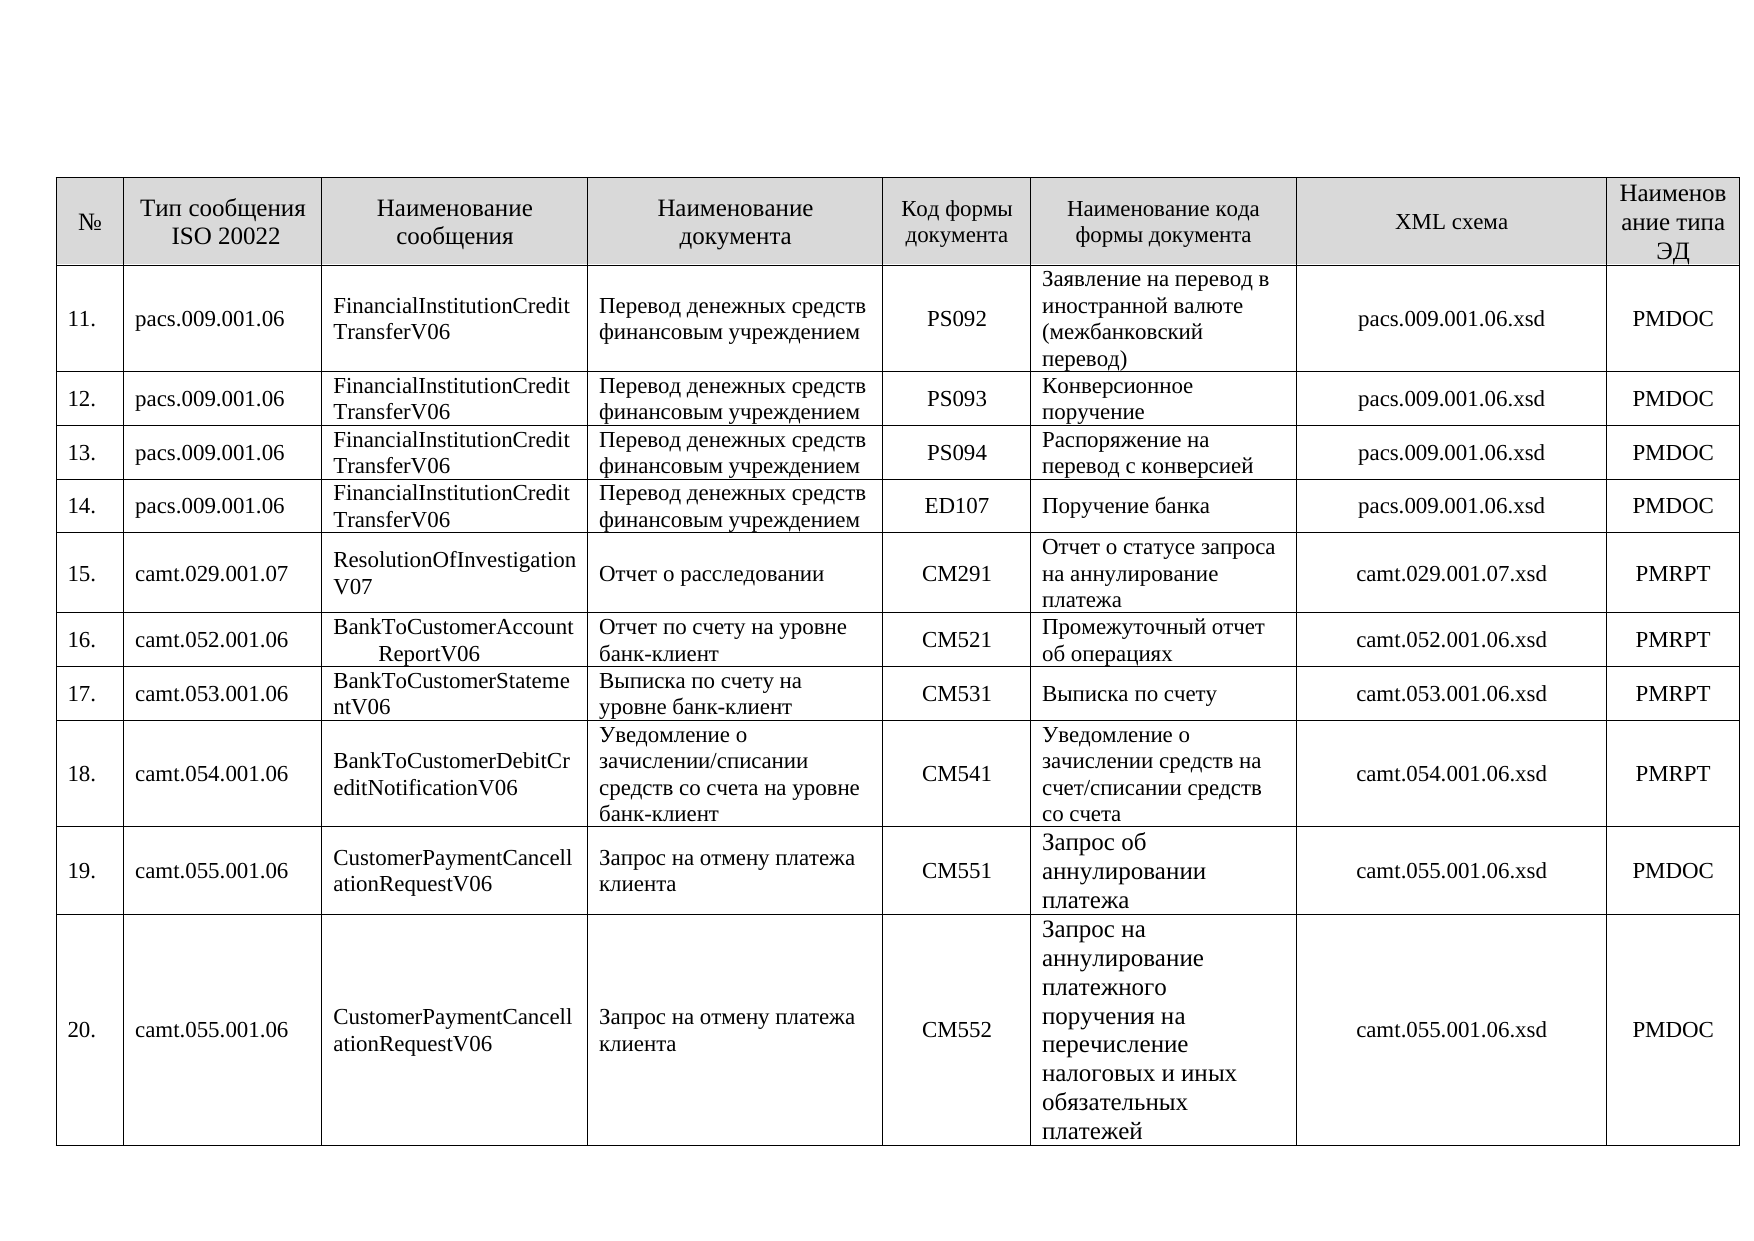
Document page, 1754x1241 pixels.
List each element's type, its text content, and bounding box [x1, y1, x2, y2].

table_cell CM552 [883, 915, 1030, 1144]
table_cell PMRPT [1607, 721, 1739, 826]
table_cell PMDOC [1607, 426, 1739, 478]
table_header Наименование документа [588, 178, 882, 264]
table_cell Запрос на аннулирование платежного поручения на перечисление налоговых и иных обязательных платежей [1031, 915, 1296, 1144]
table_cell Уведомление о зачислении/списании средств со счета на уровне банк-клиент [588, 721, 882, 826]
table_cell Распоряжение на перевод с конверсией [1031, 426, 1296, 478]
table_cell Выписка по счету на уровне банк-клиент [588, 667, 882, 720]
table_cell FinancialInstitutionCreditTransferV06 [322, 266, 587, 371]
table_cell CM521 [883, 613, 1030, 666]
table_cell Запрос на отмену платежа клиента [588, 915, 882, 1144]
table_cell CustomerPaymentCancellationRequestV06 [322, 915, 587, 1144]
table_cell FinancialInstitutionCreditTransferV06 [322, 372, 587, 425]
table_cell [57, 372, 123, 425]
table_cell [588, 266, 882, 371]
table_cell CustomerPaymentCancellationRequestV06 [322, 827, 587, 913]
table_cell [57, 480, 123, 532]
table_cell camt.055.001.06.xsd [1297, 827, 1606, 913]
table_cell CM531 [883, 667, 1030, 720]
table_cell PMDOC [1607, 827, 1739, 913]
table_cell Перевод денежных средств финансовым учреждением [588, 372, 882, 425]
table_cell Перевод денежных средств финансовым учреждением [588, 480, 882, 532]
table_cell camt.053.001.06 [124, 667, 321, 720]
table_header Наименование сообщения [322, 178, 587, 264]
table_cell PMRPT [1607, 667, 1739, 720]
table_cell Уведомление о зачислении средств на счет/списании средств со счета [1031, 721, 1296, 826]
table_cell ED107 [883, 480, 1030, 532]
table_header Код формы документа [883, 178, 1030, 264]
table_cell Перевод денежных средств финансовым учреждением [588, 426, 882, 478]
table_cell FinancialInstitutionCreditTransferV06 [322, 426, 587, 478]
table_header Наименование типа ЭД [1607, 178, 1739, 264]
table_cell Запрос на отмену платежа клиента [588, 827, 882, 913]
table_header Наименование кода формы документа [1031, 178, 1296, 264]
table_cell [57, 266, 123, 371]
table_cell camt.029.001.07.xsd [1297, 533, 1606, 612]
table_cell PMDOC [1607, 266, 1739, 371]
table_cell Отчет о расследовании [588, 533, 882, 612]
table_cell pacs.009.001.06 [124, 480, 321, 532]
table_cell [57, 533, 123, 612]
table_cell Запрос об аннулировании платежа [1031, 827, 1296, 913]
table_cell camt.055.001.06 [124, 915, 321, 1144]
table_cell BankToCustomerAccountReportV06 [322, 613, 587, 666]
table_cell camt.054.001.06 [124, 721, 321, 826]
table_cell pacs.009.001.06.xsd [1297, 372, 1606, 425]
table_cell BankToCustomerDebitCreditNotificationV06 [322, 721, 587, 826]
table_cell PMRPT [1607, 533, 1739, 612]
table_cell CM551 [883, 827, 1030, 913]
table_cell [57, 426, 123, 478]
table_cell [57, 915, 123, 1144]
table_cell BankToCustomerStatementV06 [322, 667, 587, 720]
table_cell pacs.009.001.06.xsd [1297, 266, 1606, 371]
table_cell Промежуточный отчет об операциях [1031, 613, 1296, 666]
table_cell Заявление на перевод в иностранной валюте (межбанковский перевод) [1031, 266, 1296, 371]
table_cell [57, 721, 123, 826]
table_cell [57, 827, 123, 913]
table_cell Отчет о статусе запроса на аннулирование платежа [1031, 533, 1296, 612]
table_cell CM541 [883, 721, 1030, 826]
table_cell camt.055.001.06 [124, 827, 321, 913]
table_cell camt.053.001.06.xsd [1297, 667, 1606, 720]
table_cell camt.054.001.06.xsd [1297, 721, 1606, 826]
table_cell PS093 [883, 372, 1030, 425]
table_cell PMDOC [1607, 372, 1739, 425]
table_cell ResolutionOfInvestigationV07 [322, 533, 587, 612]
table_cell camt.052.001.06.xsd [1297, 613, 1606, 666]
table_header XML схема [1297, 178, 1606, 264]
table_cell camt.055.001.06.xsd [1297, 915, 1606, 1144]
table_header № [57, 178, 123, 264]
table_cell PMRPT [1607, 613, 1739, 666]
table_cell pacs.009.001.06 [124, 266, 321, 371]
table_cell PMDOC [1607, 480, 1739, 532]
table_cell PS092 [883, 266, 1030, 371]
table_cell [57, 613, 123, 666]
table_cell Поручение банка [1031, 480, 1296, 532]
table_cell [57, 667, 123, 720]
table_cell FinancialInstitutionCreditTransferV06 [322, 480, 587, 532]
table_cell pacs.009.001.06 [124, 426, 321, 478]
table_cell PS094 [883, 426, 1030, 478]
table_cell pacs.009.001.06.xsd [1297, 426, 1606, 478]
table_cell camt.029.001.07 [124, 533, 321, 612]
table_header Тип сообщения ISO 20022 [124, 178, 321, 264]
table_cell Отчет по счету на уровне банк-клиент [588, 613, 882, 666]
table_cell camt.052.001.06 [124, 613, 321, 666]
table_cell pacs.009.001.06.xsd [1297, 480, 1606, 532]
table_cell PMDOC [1607, 915, 1739, 1144]
table_cell Конверсионное поручение [1031, 372, 1296, 425]
table_cell CM291 [883, 533, 1030, 612]
table_cell pacs.009.001.06 [124, 372, 321, 425]
table_cell Выписка по счету [1031, 667, 1296, 720]
